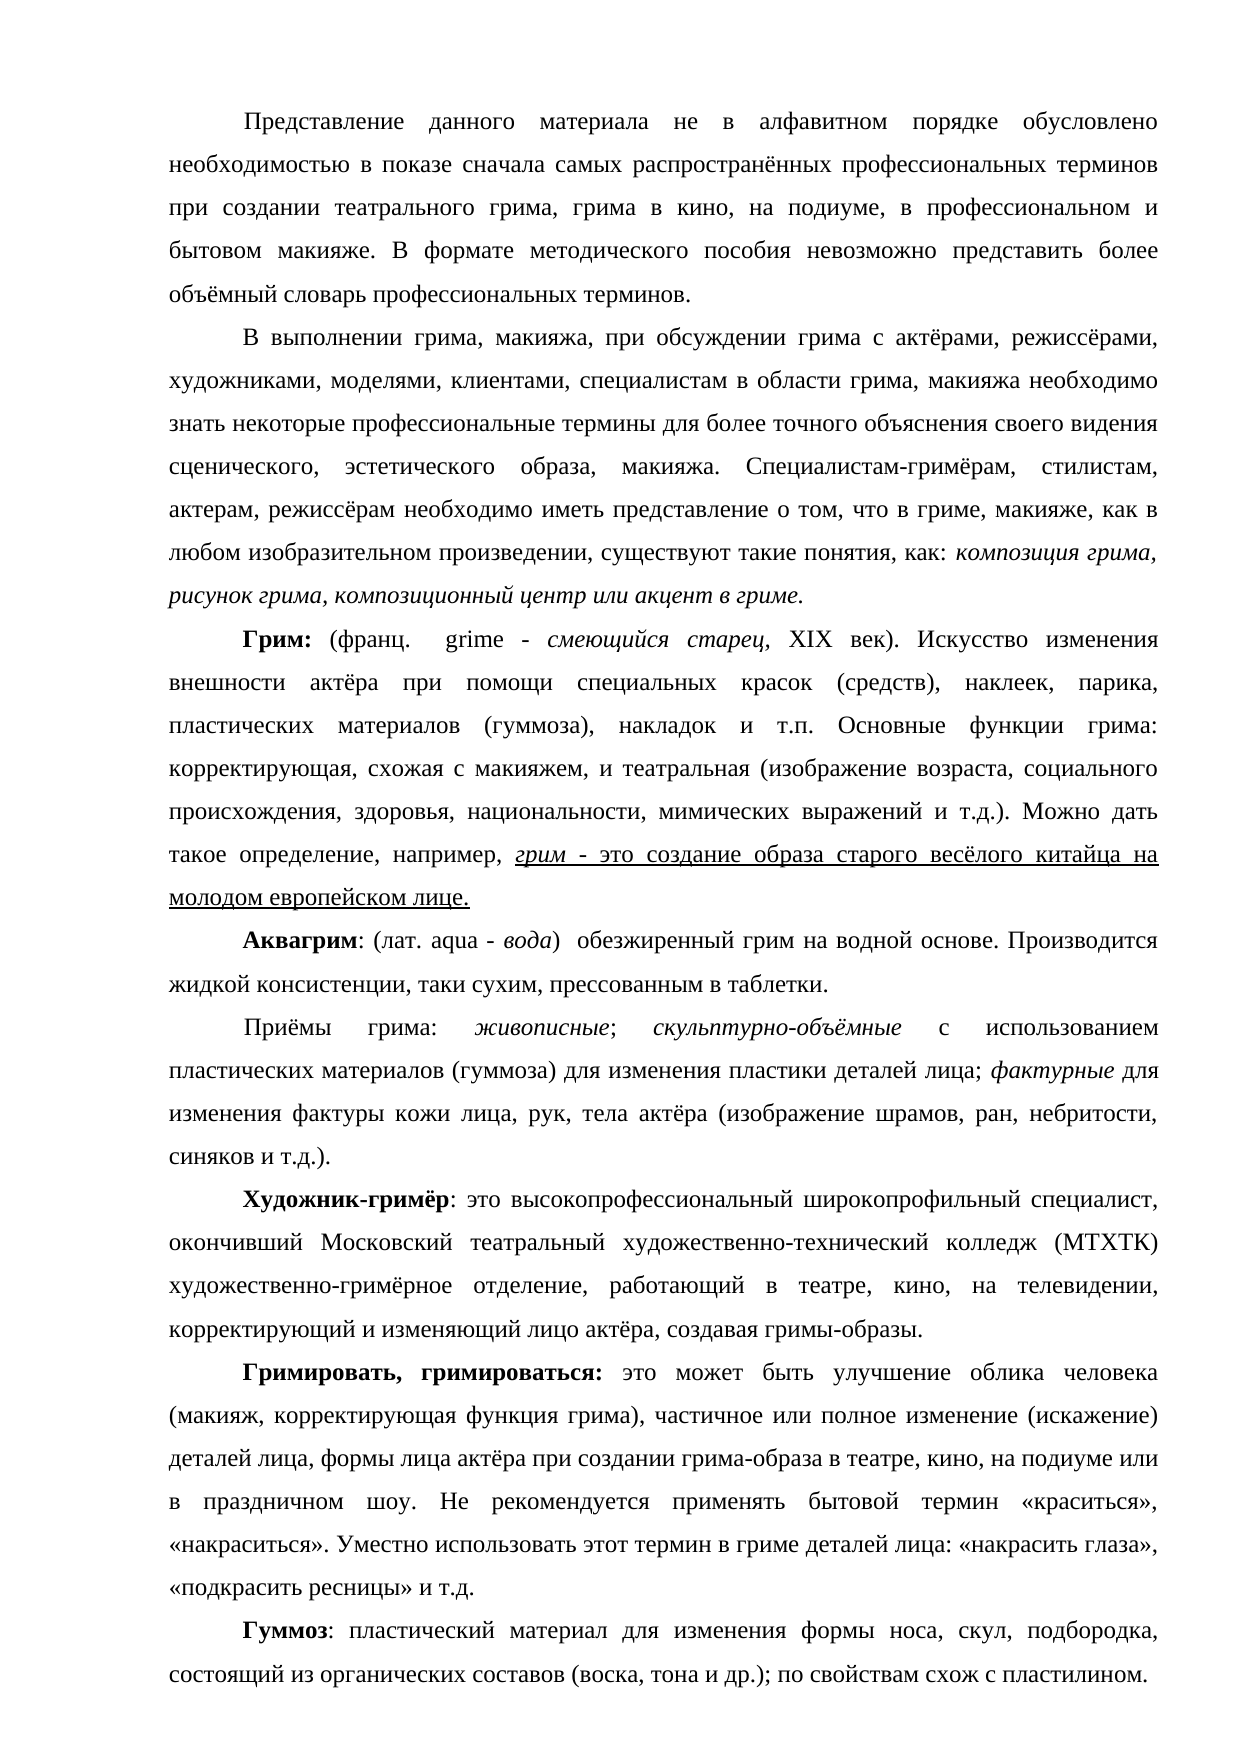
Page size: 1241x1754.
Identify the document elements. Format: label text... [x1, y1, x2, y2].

text Грим: (франц. grime - смеющийся старец, XIX век). Искусство изменения внешности актёра при помощи специальных красок (средств), наклеек, парика, пластических материалов (гуммоза), накладок и т.п. Основные функции грима: корректирующая, схожая с макияжем, и театральная (изображение возраста, социального происхождения, здоровья, национальности, мимических выражений и т.д.). Можно дать такое определение, например, грим - это создание образа старого весёлого китайца на молодом европейском лице. [169, 624, 1159, 911]
text Гримировать, гримироваться: это может быть улучшение облика человека (макияж, корректирующая функция грима), частичное или полное изменение (искажение) деталей лица, формы лица актёра при создании грима-образа в театре, кино, на подиуме или в праздничном шоу. Не рекомендуется применять бытовой термин «краситься», «накраситься». Уместно использовать этот термин в гриме деталей лица: «накрасить глаза», «подкрасить ресницы» и т.д. [169, 1357, 1159, 1601]
text Представление данного материала не в алфавитном порядке обусловлено необходимостью в показе сначала самых распространённых профессиональных терминов при создании театрального грима, грима в кино, на подиуме, в профессиональном и бытовом макияже. В формате методического пособия невозможно представить более объёмный словарь профессиональных терминов. [169, 106, 1159, 307]
text Художник-гримёр: это высокопрофессиональный широкопрофильный специалист, окончивший Московский театральный художественно-технический колледж (МТХТК) художественно-гримёрное отделение, работающий в театре, кино, на телевидении, корректирующий и изменяющий лицо актёра, создавая гримы-образы. [169, 1184, 1159, 1342]
text В выполнении грима, макияжа, при обсуждении грима с актёрами, режиссёрами, художниками, моделями, клиентами, специалистам в области грима, макияжа необходимо знать некоторые профессиональные термины для более точного объяснения своего видения сценического, эстетического образа, макияжа. Специалистам-гримёрам, стилистам, актерам, режиссёрам необходимо иметь представление о том, что в гриме, макияже, как в любом изобразительном произведении, существуют такие понятия, как: композиция грима, рисунок грима, композиционный центр или акцент в гриме. [169, 322, 1159, 609]
text Аквагрим: (лат. aqua - вода) обезжиренный грим на водной основе. Производится жидкой консистенции, таки сухим, прессованным в таблетки. [169, 926, 1159, 997]
text Гуммоз: пластический материал для изменения формы носа, скул, подбородка, состоящий из органических составов (воска, тона и др.); по свойствам схож с пластилином. [169, 1616, 1159, 1687]
text Приёмы грима: живописные; скульптурно-объёмные с использованием пластических материалов (гуммоза) для изменения пластики деталей лица; фактурные для изменения фактуры кожи лица, рук, тела актёра (изображение шрамов, ран, небритости, синяков и т.д.). [169, 1012, 1159, 1170]
